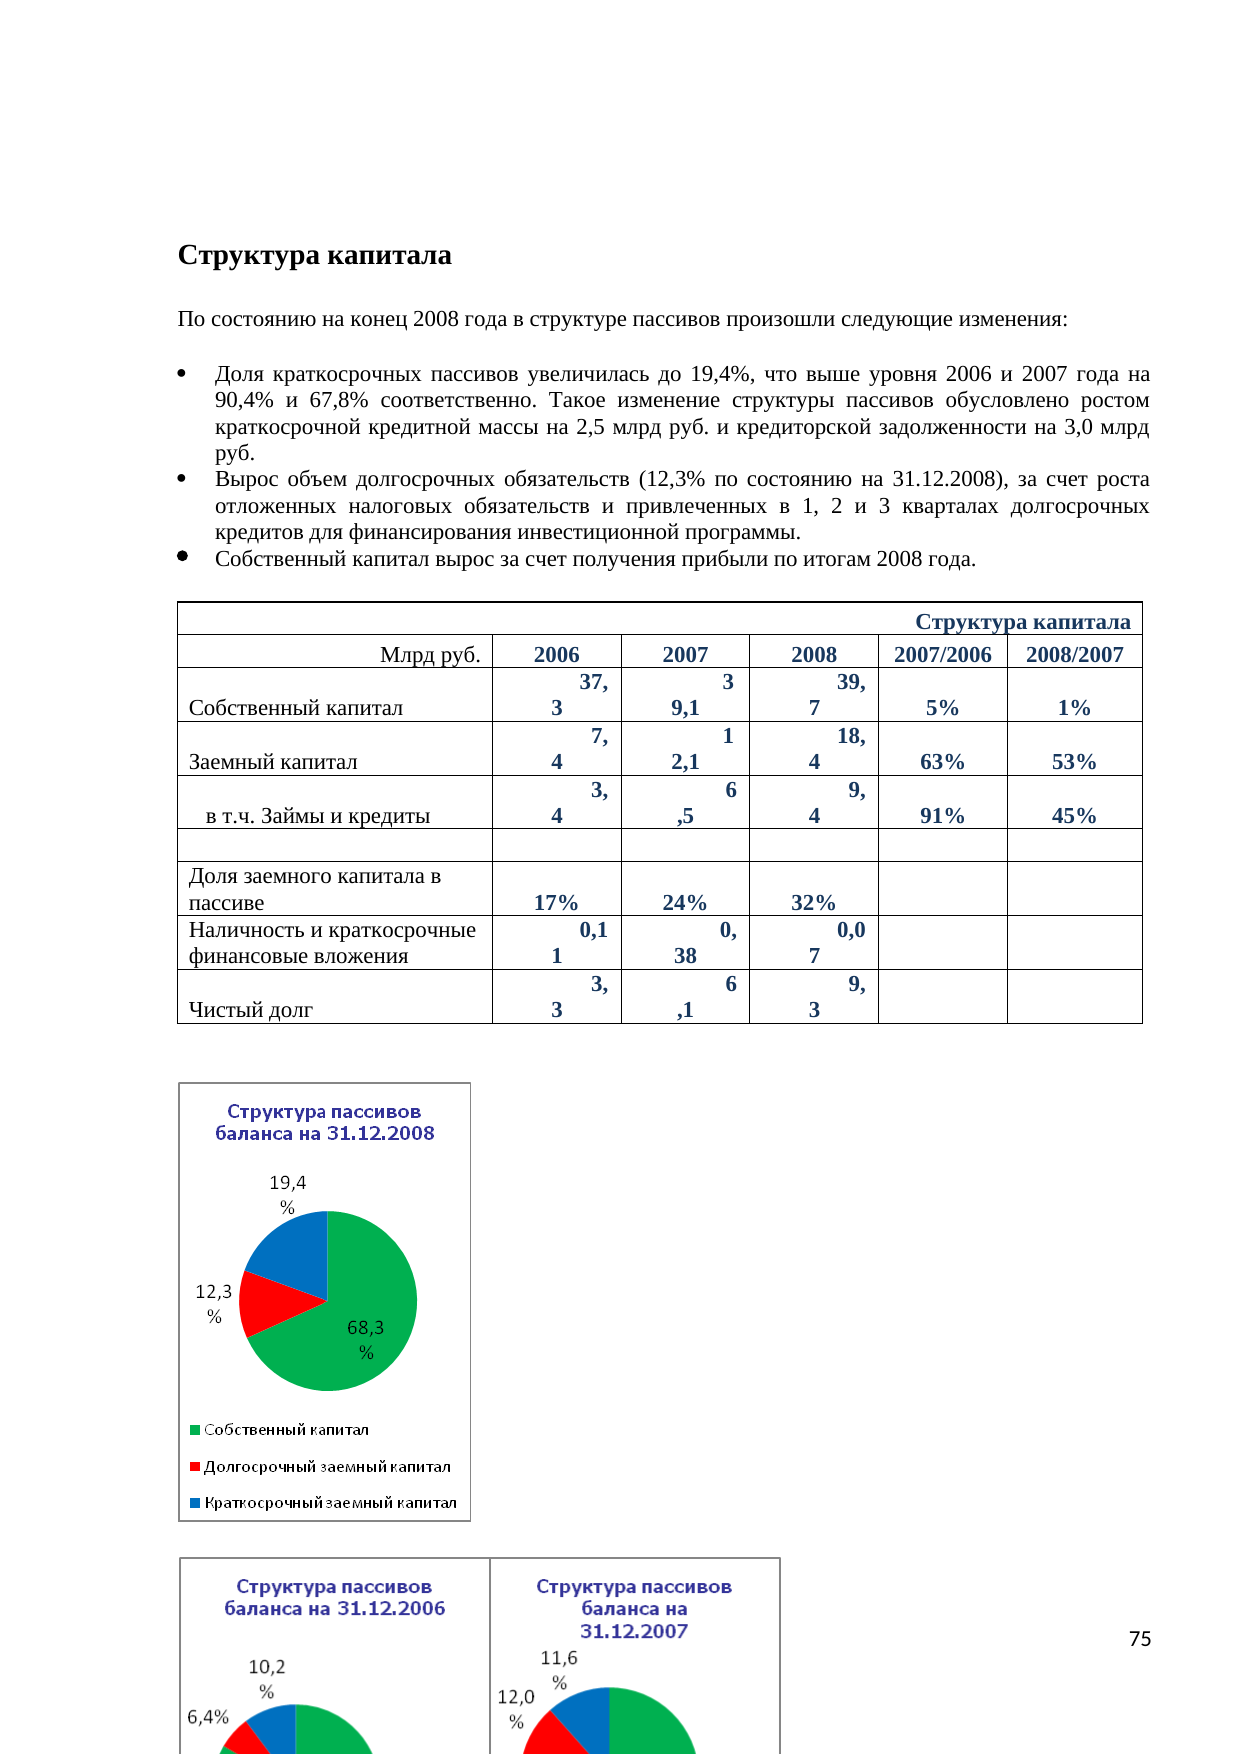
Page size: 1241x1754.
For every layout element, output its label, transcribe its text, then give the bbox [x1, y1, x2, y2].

table_cell 6,5 [622, 776, 749, 828]
table_cell Доля заемного капитала в пассиве [178, 862, 492, 915]
table_cell 2008/2007 [1008, 635, 1142, 667]
table_header Структура капитала [178, 603, 1142, 634]
table_cell 17% [493, 862, 621, 915]
table_cell 37,3 [493, 668, 621, 721]
table_cell 1% [1008, 668, 1142, 721]
table_cell 91% [879, 776, 1007, 828]
text Структура капитала [177, 237, 1152, 270]
table_cell [493, 829, 621, 861]
table_cell 12,1 [622, 722, 749, 774]
table_cell [879, 829, 1007, 861]
table_cell 39,1 [622, 668, 749, 721]
table_cell Чистый долг [178, 970, 492, 1022]
table_cell 53% [1008, 722, 1142, 774]
table_cell 2007/2006 [879, 635, 1007, 667]
table_cell 0,07 [750, 916, 878, 969]
list Вырос объем долгосрочных обязательств (12,3% по состоянию на 31.12.2008), за счет роста отложенных налоговых обязательств и привлеченных в 1, 2 и 3 кварталах долгосрочных кредитов для финансирования инвестиционной программы. [177, 466, 1152, 544]
table_cell 9,4 [750, 776, 878, 828]
text По состоянию на конец 2008 года в структуре пассивов произошли следующие изменения: [177, 304, 1152, 331]
table_cell [622, 829, 749, 861]
picture [177, 1082, 471, 1522]
table_cell 3,3 [493, 970, 621, 1022]
table_cell в т.ч. Займы и кредиты [178, 776, 492, 828]
table_cell [1008, 970, 1142, 1022]
table_cell [879, 862, 1007, 915]
table_cell 39,7 [750, 668, 878, 721]
table_cell 2008 [750, 635, 878, 667]
table_cell [879, 916, 1007, 969]
table_cell 63% [879, 722, 1007, 774]
table_cell 2006 [493, 635, 621, 667]
table_cell [1008, 829, 1142, 861]
table_cell 0,11 [493, 916, 621, 969]
table_cell 9,3 [750, 970, 878, 1022]
table_cell 2007 [622, 635, 749, 667]
table_cell [178, 829, 492, 861]
table_cell 24% [622, 862, 749, 915]
table_cell Заемный капитал [178, 722, 492, 774]
table_cell 45% [1008, 776, 1142, 828]
table_cell 6,1 [622, 970, 749, 1022]
table_cell 18,4 [750, 722, 878, 774]
table_cell [879, 970, 1007, 1022]
table_cell 0,38 [622, 916, 749, 969]
picture [178, 1557, 781, 1754]
table_cell 32% [750, 862, 878, 915]
table_cell 5% [879, 668, 1007, 721]
table_cell 7,4 [493, 722, 621, 774]
table_cell Собственный капитал [178, 668, 492, 721]
table_cell Млрд руб. [178, 635, 492, 667]
table_cell Наличность и краткосрочные финансовые вложения [178, 916, 492, 969]
table_cell [1008, 862, 1142, 915]
list Доля краткосрочных пассивов увеличилась до 19,4%, что выше уровня 2006 и 2007 года на 90,4% и 67,8% соответственно. Такое изменение структуры пассивов обусловлено ростом краткосрочной кредитной массы на 2,5 млрд руб. и кредиторской задолженности на 3,0 млрд руб. [177, 360, 1152, 466]
list Собственный капитал вырос за счет получения прибыли по итогам 2008 года. [177, 544, 1152, 572]
table_cell 3,4 [493, 776, 621, 828]
table_cell [1008, 916, 1142, 969]
table_cell [750, 829, 878, 861]
